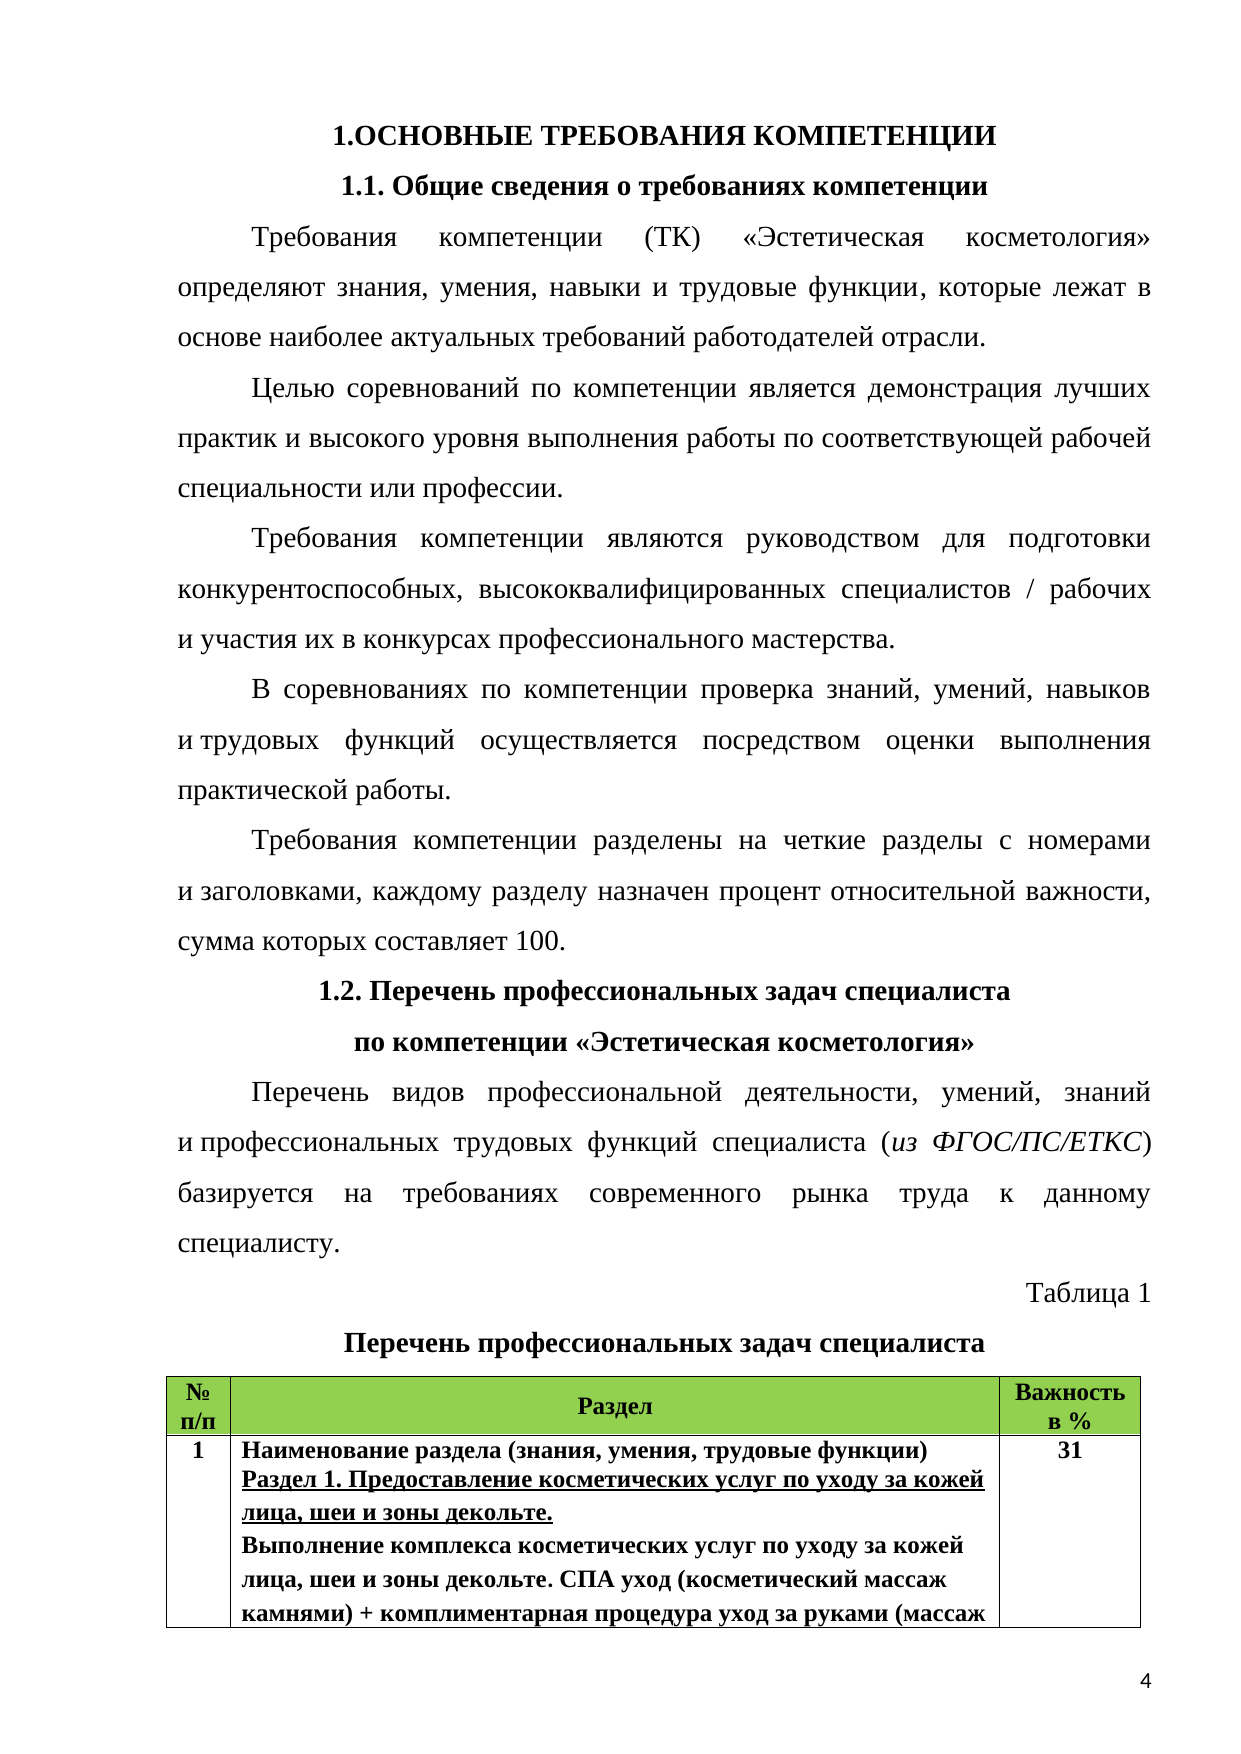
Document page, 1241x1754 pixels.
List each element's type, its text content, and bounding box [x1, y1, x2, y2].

table_cell 31 [1000, 1436, 1140, 1627]
text по компетенции «Эстетическая косметология» [177, 1024, 1152, 1057]
text В соревнованиях по компетенции проверка знаний, умений, навыков и трудовых функций осуществляется посредством оценки выполнения практической работы. [177, 672, 1152, 806]
text Требования компетенции являются руководством для подготовки конкурентоспособных, высококвалифицированных специалистов / рабочих и участия их в конкурсах профессионального мастерства. [177, 521, 1152, 655]
table_header Важность в % [1000, 1377, 1140, 1434]
table_cell 1 [167, 1436, 230, 1627]
text Требования компетенции (ТК) «Эстетическая косметология» определяют знания, умения, навыки и трудовые функции, которые лежат в основе наиболее актуальных требований работодателей отрасли. [177, 219, 1152, 353]
text 1.2. Перечень профессиональных задач специалиста [177, 973, 1152, 1007]
table_header Раздел [231, 1377, 999, 1434]
table_header № п/п [167, 1377, 230, 1434]
text Требования компетенции разделены на четкие разделы с номерами и заголовками, каждому разделу назначен процент относительной важности, сумма которых составляет 100. [177, 822, 1152, 957]
text Перечень видов профессиональной деятельности, умений, знаний и профессиональных трудовых функций специалиста (из ФГОС/ПС/ЕТКС) базируется на требованиях современного рынка труда к данному специалисту. [177, 1074, 1152, 1258]
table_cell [231, 1436, 999, 1627]
text 1.1. Общие сведения о требованиях компетенции [177, 168, 1152, 202]
text Целью соревнований по компетенции является демонстрация лучших практик и высокого уровня выполнения работы по соответствующей рабочей специальности или профессии. [177, 370, 1152, 504]
text Таблица 1 [177, 1275, 1152, 1309]
text 1.ОСНОВНЫЕ ТРЕБОВАНИЯ КОМПЕТЕНЦИИ [177, 118, 1152, 152]
text Перечень профессиональных задач специалиста [177, 1326, 1152, 1359]
